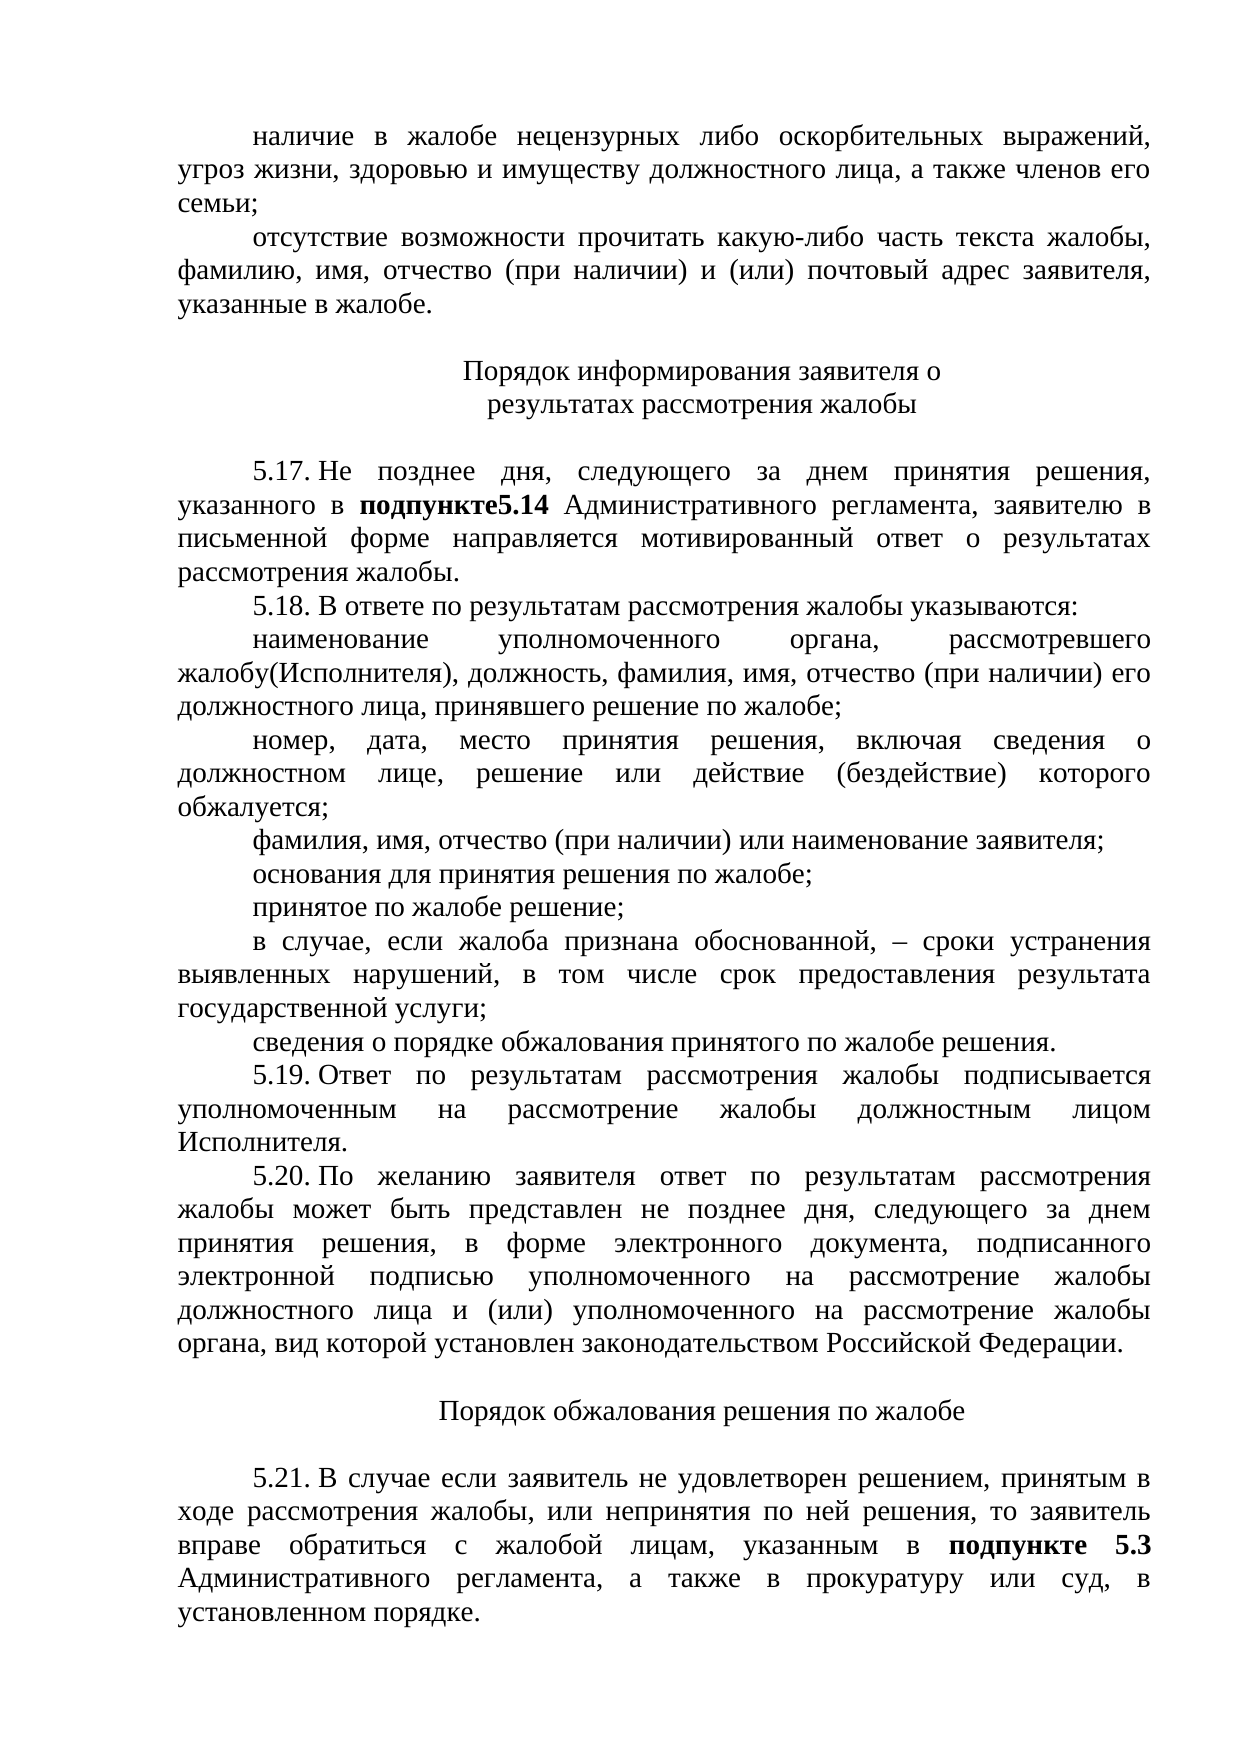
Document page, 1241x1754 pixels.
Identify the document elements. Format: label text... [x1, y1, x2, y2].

text фамилия, имя, отчество (при наличии) или наименование заявителя; [177, 822, 1152, 856]
text наименование уполномоченного органа, рассмотревшего жалобу(Исполнителя), должность, фамилия, имя, отчество (при наличии) его должностного лица, принявшего решение по жалобе; [177, 621, 1152, 722]
text основания для принятия решения по жалобе; [177, 856, 1152, 889]
text 5.18. В ответе по результатам рассмотрения жалобы указываются: [177, 588, 1152, 621]
text Порядок информирования заявителя о [177, 353, 1152, 386]
text отсутствие возможности прочитать какую-либо часть текста жалобы, фамилию, имя, отчество (при наличии) и (или) почтовый адрес заявителя, указанные в жалобе. [177, 219, 1152, 319]
text 5.20. По желанию заявителя ответ по результатам рассмотрения жалобы может быть представлен не позднее дня, следующего за днем принятия решения, в форме электронного документа, подписанного электронной подписью уполномоченного на рассмотрение жалобы должностного лица и (или) уполномоченного на рассмотрение жалобы органа, вид которой установлен законодательством Российской Федерации. [177, 1158, 1152, 1359]
text сведения о порядке обжалования принятого по жалобе решения. [177, 1024, 1152, 1057]
text наличие в жалобе нецензурных либо оскорбительных выражений, угроз жизни, здоровью и имуществу должностного лица, а также членов его семьи; [177, 118, 1152, 219]
text 5.21. В случае если заявитель не удовлетворен решением, принятым в ходе рассмотрения жалобы, или непринятия по ней решения, то заявитель вправе обратиться с жалобой лицам, указанным в подпункте 5.3 Административного регламента, а также в прокуратуру или суд, в установленном порядке. [177, 1460, 1152, 1627]
text принятое по жалобе решение; [177, 889, 1152, 923]
text 5.17. Не позднее дня, следующего за днем принятия решения, указанного в подпункте5.14 Административного регламента, заявителю в письменной форме направляется мотивированный ответ о результатах рассмотрения жалобы. [177, 453, 1152, 588]
text 5.19. Ответ по результатам рассмотрения жалобы подписывается уполномоченным на рассмотрение жалобы должностным лицом Исполнителя. [177, 1057, 1152, 1158]
text в случае, если жалоба признана обоснованной, – сроки устранения выявленных нарушений, в том числе срок предоставления результата государственной услуги; [177, 923, 1152, 1024]
text номер, дата, место принятия решения, включая сведения о должностном лице, решение или действие (бездействие) которого обжалуется; [177, 722, 1152, 822]
text результатах рассмотрения жалобы [177, 386, 1152, 420]
text Порядок обжалования решения по жалобе [177, 1393, 1152, 1426]
